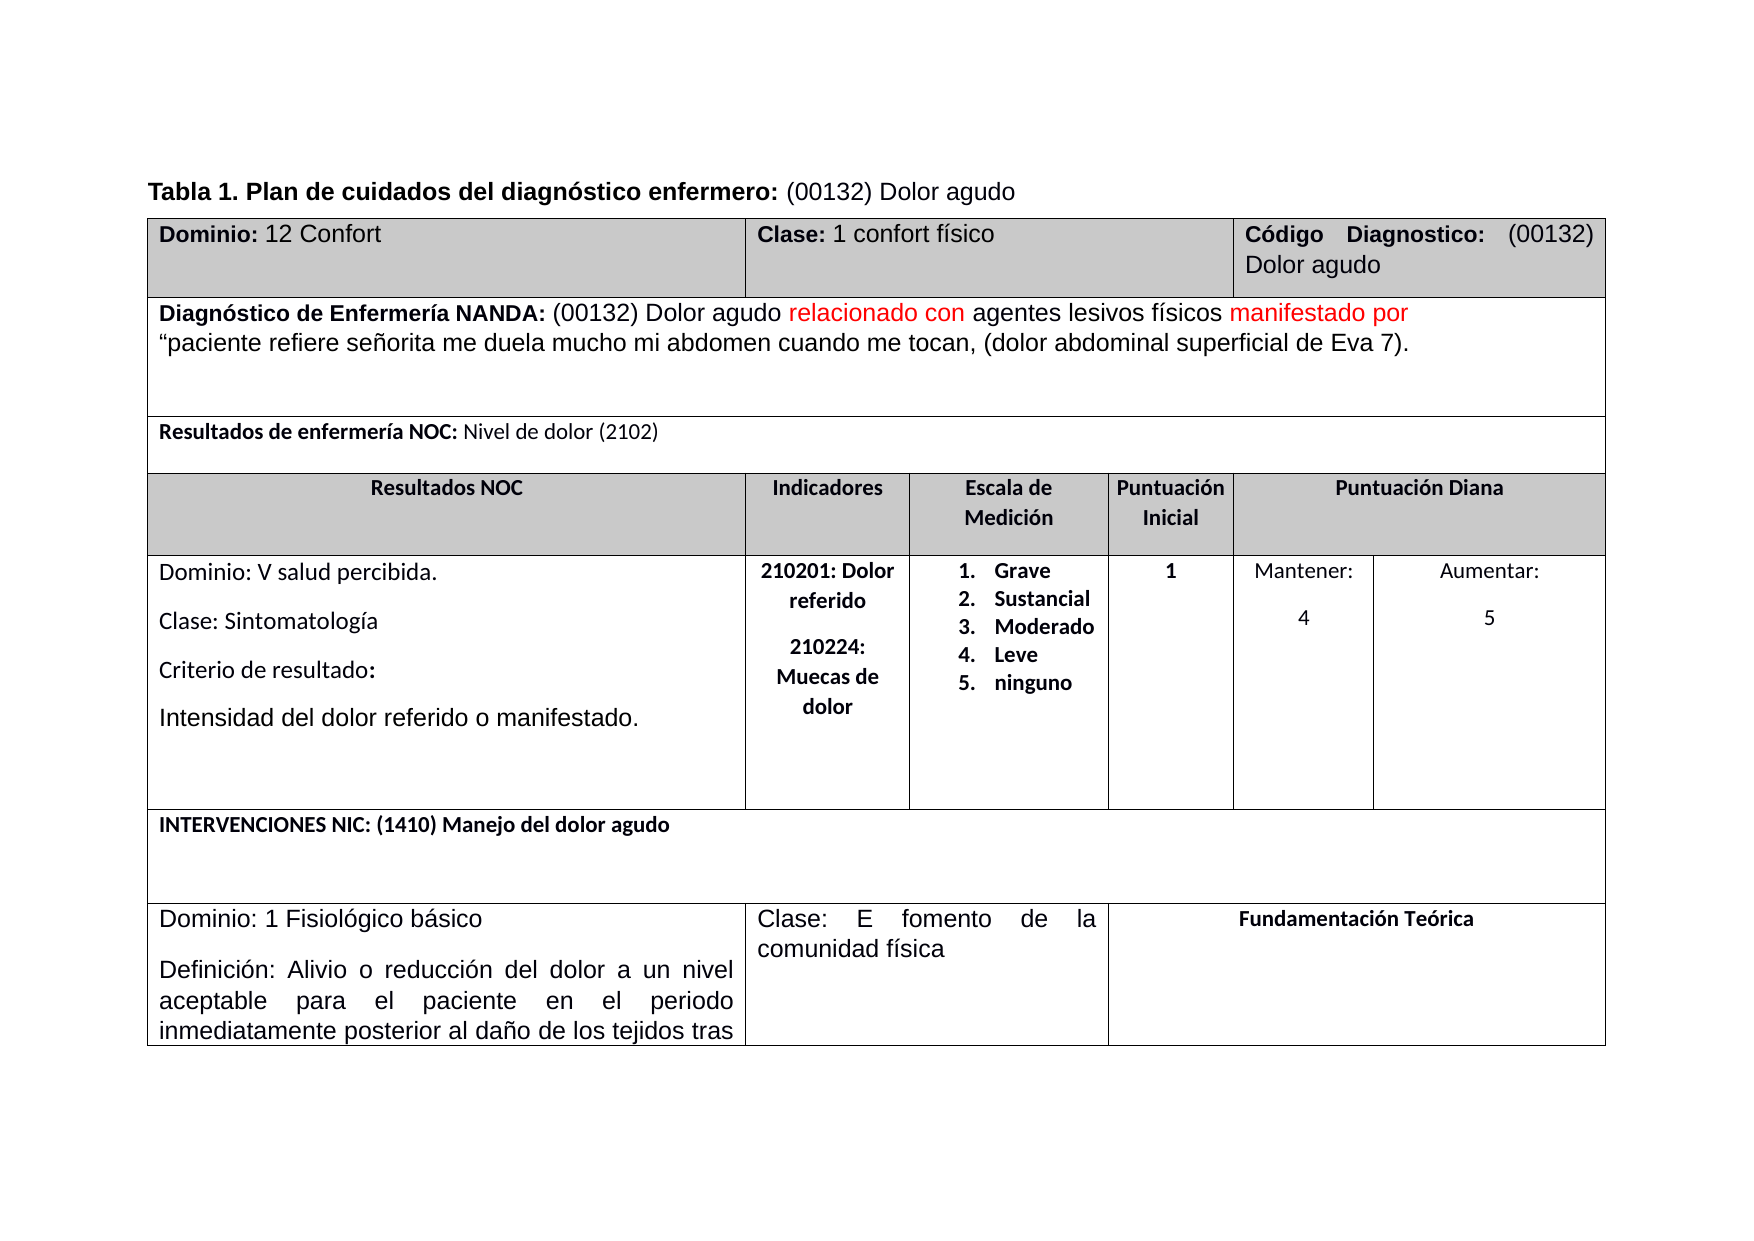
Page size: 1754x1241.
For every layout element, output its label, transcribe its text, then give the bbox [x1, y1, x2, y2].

table_cell Mantener: 4 [1234, 556, 1373, 809]
table_cell Aumentar: 5 [1374, 556, 1605, 809]
table_cell Diagnóstico de Enfermería NANDA: (00132) Dolor agudo relacionado con agentes lesivos físicos manifestado por “paciente refiere señorita me duela mucho mi abdomen cuando me tocan, (dolor abdominal superficial de Eva 7). [148, 298, 1605, 416]
table_cell Indicadores [746, 474, 909, 555]
table_cell Dominio: V salud percibida. Clase: Sintomatología Criterio de resultado: Intensidad del dolor referido o manifestado. [148, 556, 745, 809]
table_cell 1 [1109, 556, 1233, 809]
table_cell 210201: Dolor referido 210224: Muecas de dolor [746, 556, 909, 809]
table_cell Resultados de enfermería NOC: Nivel de dolor (2102) [148, 417, 1605, 472]
table_cell Escala de Medición [910, 474, 1108, 555]
table_header Clase: 1 confort físico [746, 219, 1233, 297]
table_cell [148, 904, 745, 1045]
table_cell INTERVENCIONES NIC: (1410) Manejo del dolor agudo [148, 810, 1605, 903]
table_header Dominio: 12 Confort [148, 219, 745, 297]
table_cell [1109, 904, 1605, 1045]
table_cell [746, 904, 1108, 1045]
table_header Código Diagnostico: (00132) Dolor agudo [1234, 219, 1605, 297]
table_cell Puntuación Inicial [1109, 474, 1233, 555]
table_cell Resultados NOC [148, 474, 745, 555]
table_cell Puntuación Diana [1234, 474, 1605, 555]
table_cell Grave Sustancial Moderado Leve ninguno [910, 556, 1108, 809]
text Tabla 1. Plan de cuidados del diagnóstico enfermero: (00132) Dolor agudo [148, 177, 1606, 206]
